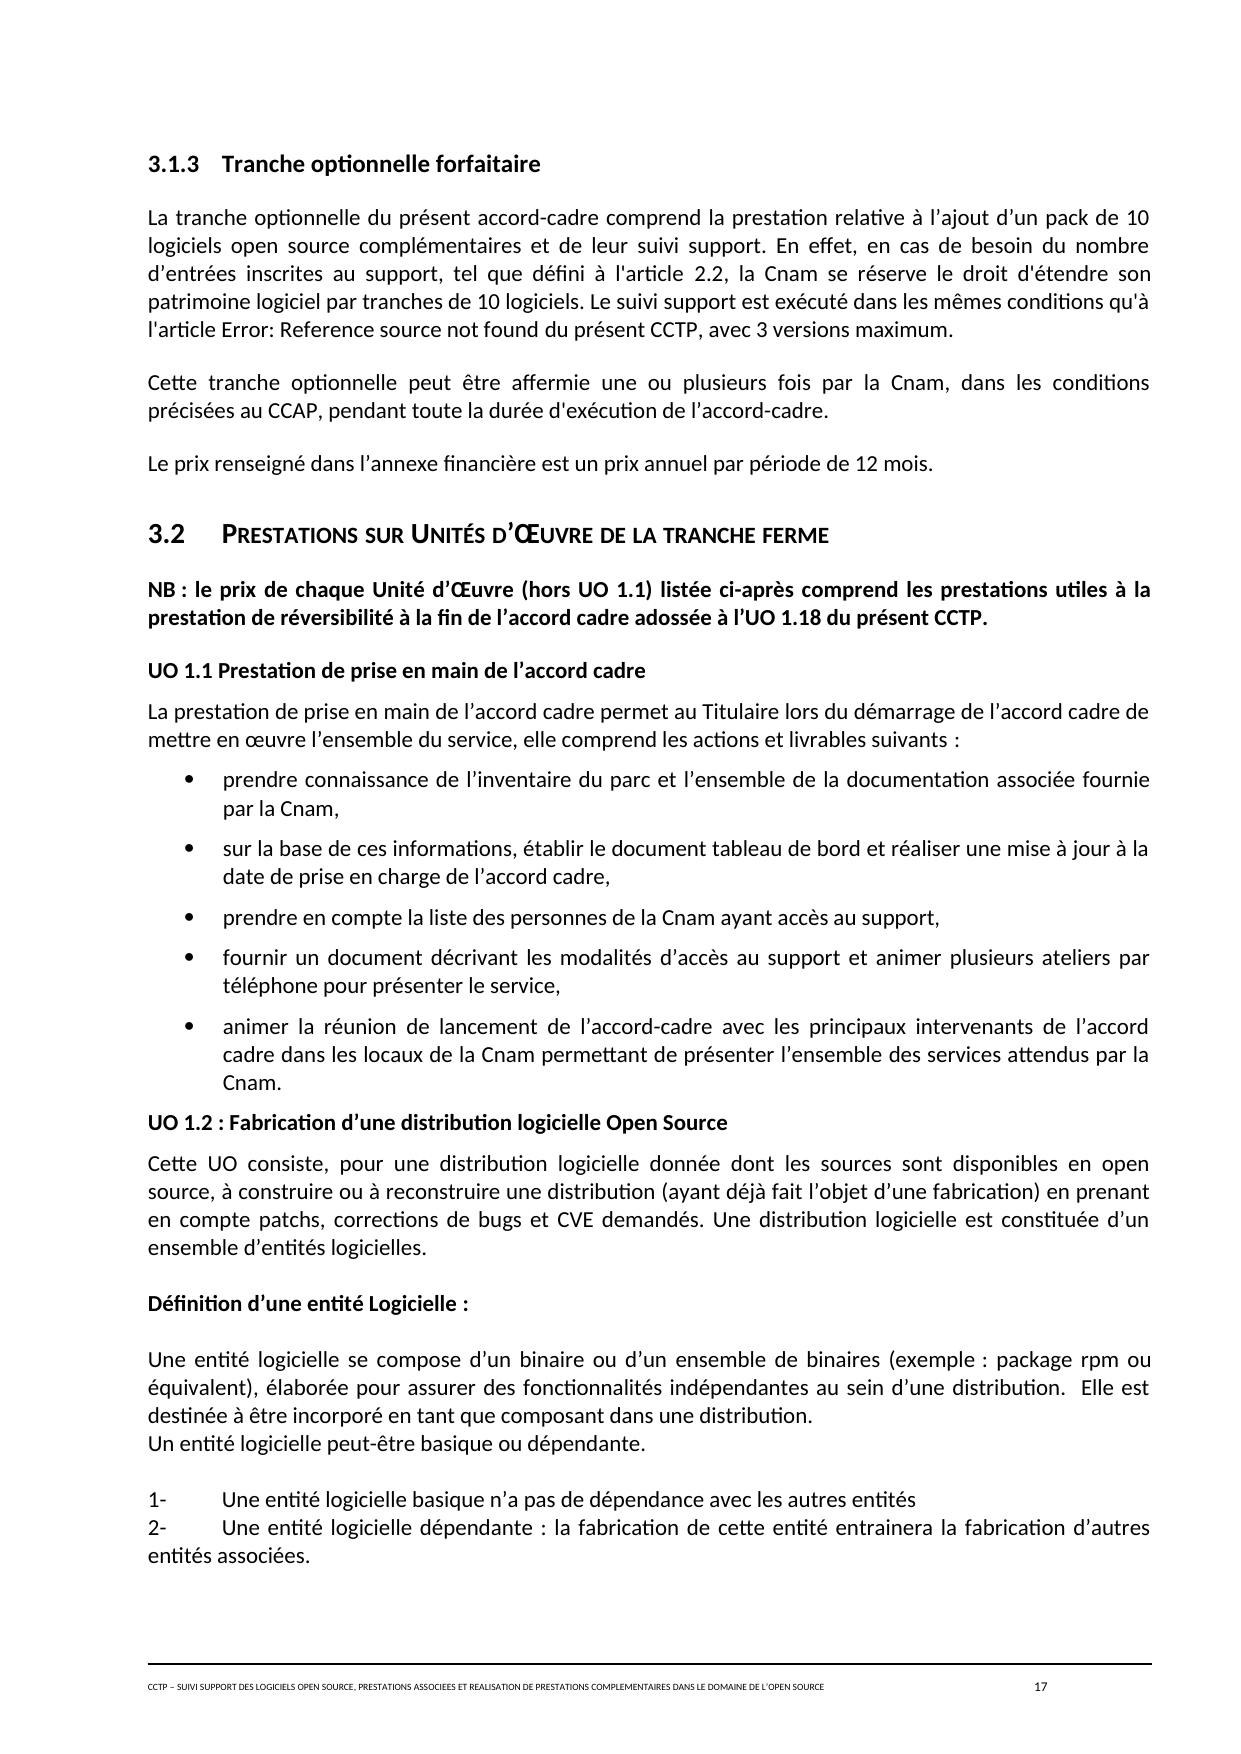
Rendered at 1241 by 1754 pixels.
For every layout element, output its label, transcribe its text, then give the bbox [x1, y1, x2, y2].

text Définition d’une entité Logicielle : [148, 1289, 1152, 1317]
list prendre en compte la liste des personnes de la Cnam ayant accès au support, [185, 903, 1152, 931]
subtitle Prestations sur Unités d’Œuvre de la tranche ferme [148, 515, 1152, 551]
text NB : le prix de chaque Unité d’œuvre (hors UO 1.1) listée ci-après comprend les prestations utiles à la prestation de réversibilité à la fin de l’accord cadre adossée à l’UO 1.18 du présent CCTP. [148, 576, 1152, 632]
list animer la réunion de lancement de l’accord-cadre avec les principaux intervenants de l’accord cadre dans les locaux de la Cnam permettant de présenter l’ensemble des services attendus par la Cnam. [185, 1012, 1152, 1096]
text Un entité logicielle peut-être basique ou dépendante. [148, 1429, 1152, 1457]
text Cette UO consiste, pour une distribution logicielle donnée dont les sources sont disponibles en open source, à construire ou à reconstruire une distribution (ayant déjà fait l’objet d’une fabrication) en prenant en compte patchs, corrections de bugs et CVE demandés. Une distribution logicielle est constituée d’un ensemble d’entités logicielles. [148, 1149, 1152, 1261]
text Le prix renseigné dans l’annexe financière est un prix annuel par période de 12 mois. [148, 449, 1152, 477]
text 2- Une entité logicielle dépendante : la fabrication de cette entité entrainera la fabrication d’autres entités associées. [148, 1513, 1152, 1569]
text UO 1.1 Prestation de prise en main de l’accord cadre [148, 657, 1152, 684]
text Cette tranche optionnelle peut être affermie une ou plusieurs fois par la Cnam, dans les conditions précisées au CCAP, pendant toute la durée d'exécution de l’accord-cadre. [148, 368, 1152, 424]
list fournir un document décrivant les modalités d’accès au support et animer plusieurs ateliers par téléphone pour présenter le service, [185, 943, 1152, 999]
subtitle Tranche optionnelle forfaitaire [148, 148, 1152, 178]
text Une entité logicielle se compose d’un binaire ou d’un ensemble de binaires (exemple : package rpm ou équivalent), élaborée pour assurer des fonctionnalités indépendantes au sein d’une distribution. Elle est destinée à être incorporé en tant que composant dans une distribution. [148, 1345, 1152, 1429]
text La prestation de prise en main de l’accord cadre permet au Titulaire lors du démarrage de l’accord cadre de mettre en œuvre l’ensemble du service, elle comprend les actions et livrables suivants : [148, 697, 1152, 753]
list prendre connaissance de l’inventaire du parc et l’ensemble de la documentation associée fournie par la Cnam, [185, 766, 1152, 822]
text 1- Une entité logicielle basique n’a pas de dépendance avec les autres entités [148, 1485, 1152, 1513]
text UO 1.2 : Fabrication d’une distribution logicielle Open Source [148, 1108, 1152, 1136]
list sur la base de ces informations, établir le document tableau de bord et réaliser une mise à jour à la date de prise en charge de l’accord cadre, [185, 834, 1152, 890]
